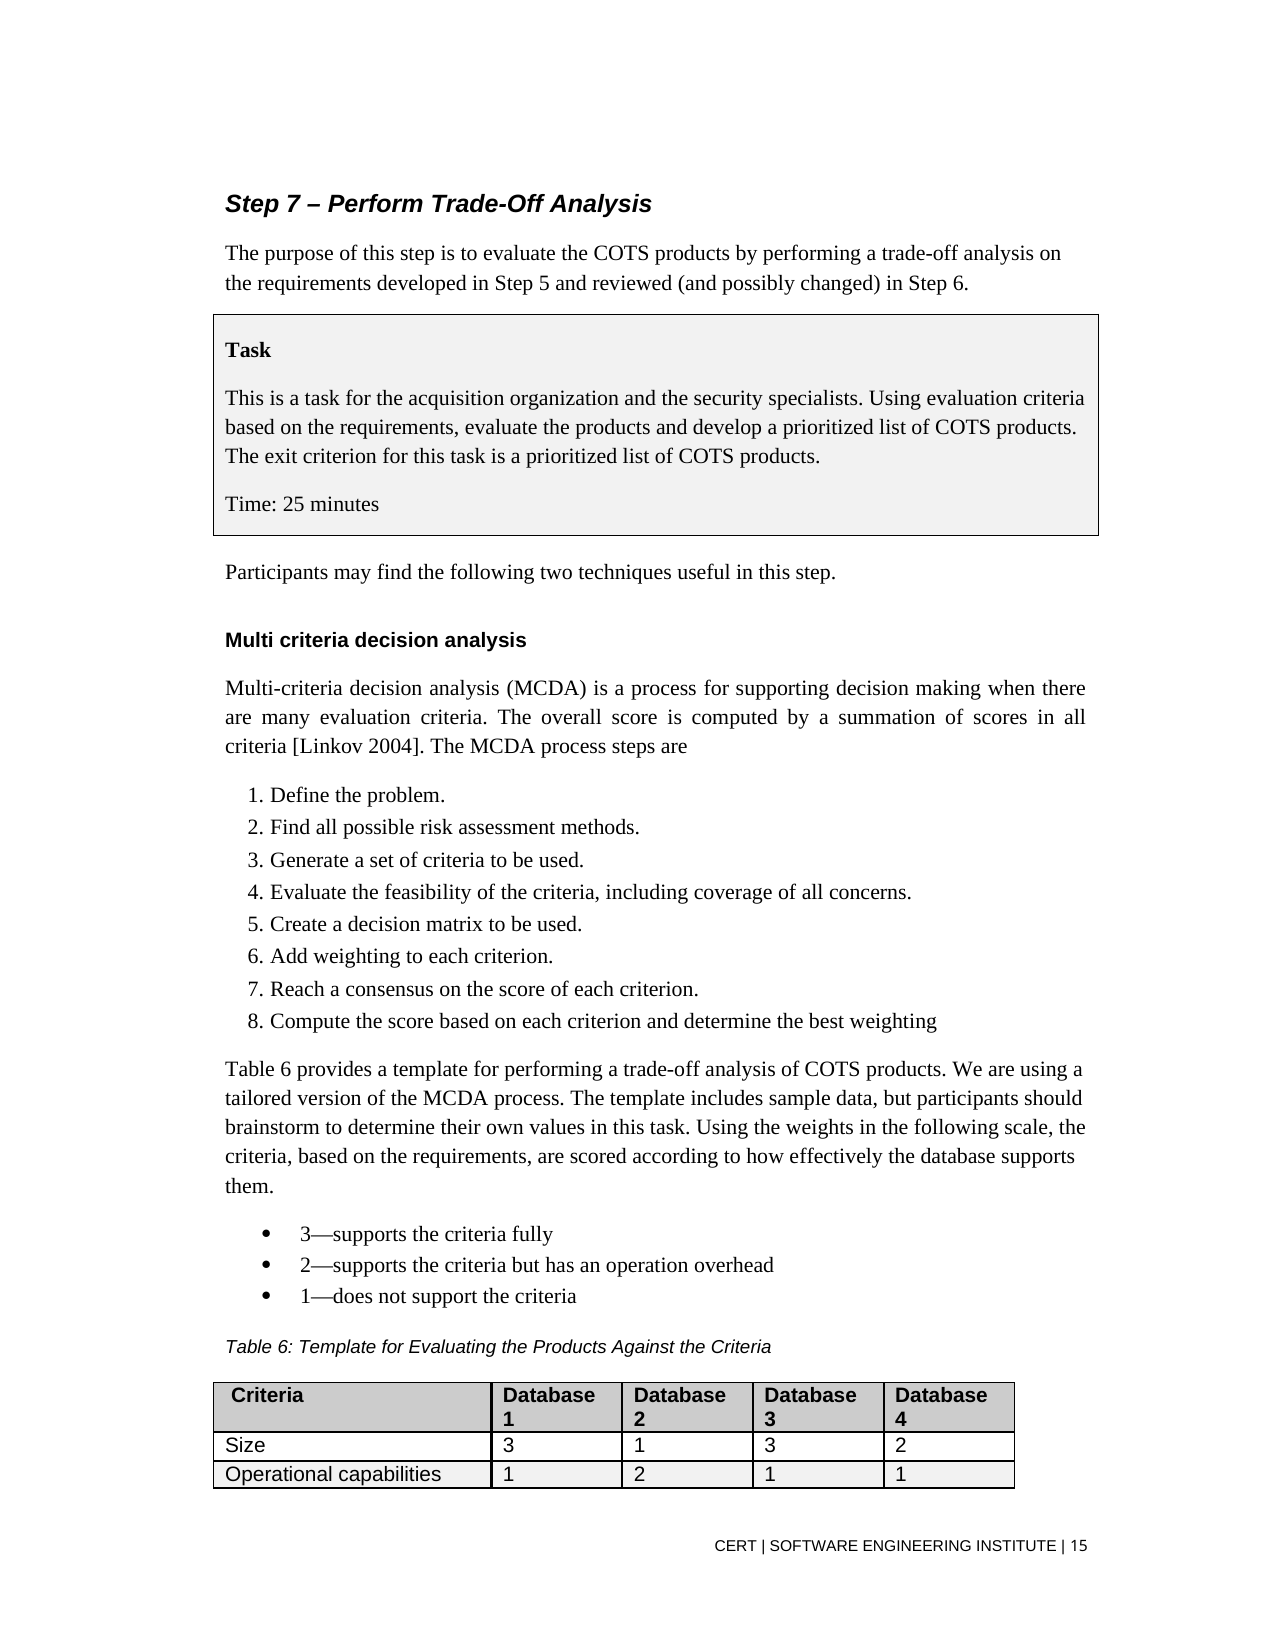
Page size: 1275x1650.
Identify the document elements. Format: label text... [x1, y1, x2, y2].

table_header Criteria [214, 1383, 490, 1431]
text Participants may find the following two techniques useful in this step. [225, 555, 1087, 584]
list Find all possible risk assessment methods. [247, 809, 1087, 839]
list 1—does not support the criteria [262, 1279, 1087, 1308]
list Evaluate the feasibility of the criteria, including coverage of all concerns. [247, 874, 1087, 904]
table_header Task This is a task for the acquisition organization and the security specialists. Using evaluation criteria based on the requirements, evaluate the products and develop a prioritized list of COTS products. The exit criterion for this task is a prioritized list of COTS products. Time: 25 minutes [214, 315, 1098, 535]
list Define the problem. [247, 777, 1087, 807]
subtitle Multi criteria decision analysis [225, 622, 1012, 652]
text The purpose of this step is to evaluate the COTS products by performing a trade-off analysis on the requirements developed in Step 5 and reviewed (and possibly changed) in Step 6. [225, 236, 1087, 295]
table_cell 1 [885, 1462, 1014, 1487]
list Reach a consensus on the score of each criterion. [247, 971, 1087, 1001]
table_header Database 1 [493, 1383, 621, 1431]
table_cell 1 [493, 1462, 621, 1487]
list Generate a set of criteria to be used. [247, 842, 1087, 872]
table_cell Operational capabilities [214, 1462, 490, 1487]
list Add weighting to each criterion. [247, 938, 1087, 969]
list Compute the score based on each criterion and determine the best weighting [247, 1003, 1087, 1033]
list 2—supports the criteria but has an operation overhead [262, 1248, 1087, 1277]
table_header Database 2 [623, 1383, 752, 1431]
text Table 6 provides a template for performing a trade-off analysis of COTS products. We are using a tailored version of the MCDA process. The template includes sample data, but participants should brainstorm to determine their own values in this task. Using the weights in the following scale, the criteria, based on the requirements, are scored according to how effectively the database supports them. [225, 1052, 1087, 1198]
table_cell 1 [623, 1433, 752, 1460]
text Multi-criteria decision analysis (MCDA) is a process for supporting decision making when there are many evaluation criteria. The overall score is computed by a summation of scores in all criteria [Linkov 2004]. The MCDA process steps are [225, 671, 1087, 758]
table_header Database 3 [754, 1383, 883, 1431]
subtitle Step 7 – Perform Trade-Off Analysis [225, 187, 1012, 218]
list 3—supports the criteria fully [262, 1217, 1087, 1246]
table_cell 1 [754, 1462, 883, 1487]
table_cell 2 [623, 1462, 752, 1487]
table_cell 2 [885, 1433, 1014, 1460]
table_header Database 4 [885, 1383, 1014, 1431]
list Create a decision matrix to be used. [247, 906, 1087, 936]
text Table 6: Template for Evaluating the Products Against the Criteria [225, 1336, 1012, 1357]
table_cell Size [214, 1433, 490, 1460]
table_cell 3 [754, 1433, 883, 1460]
table_cell 3 [493, 1433, 621, 1460]
